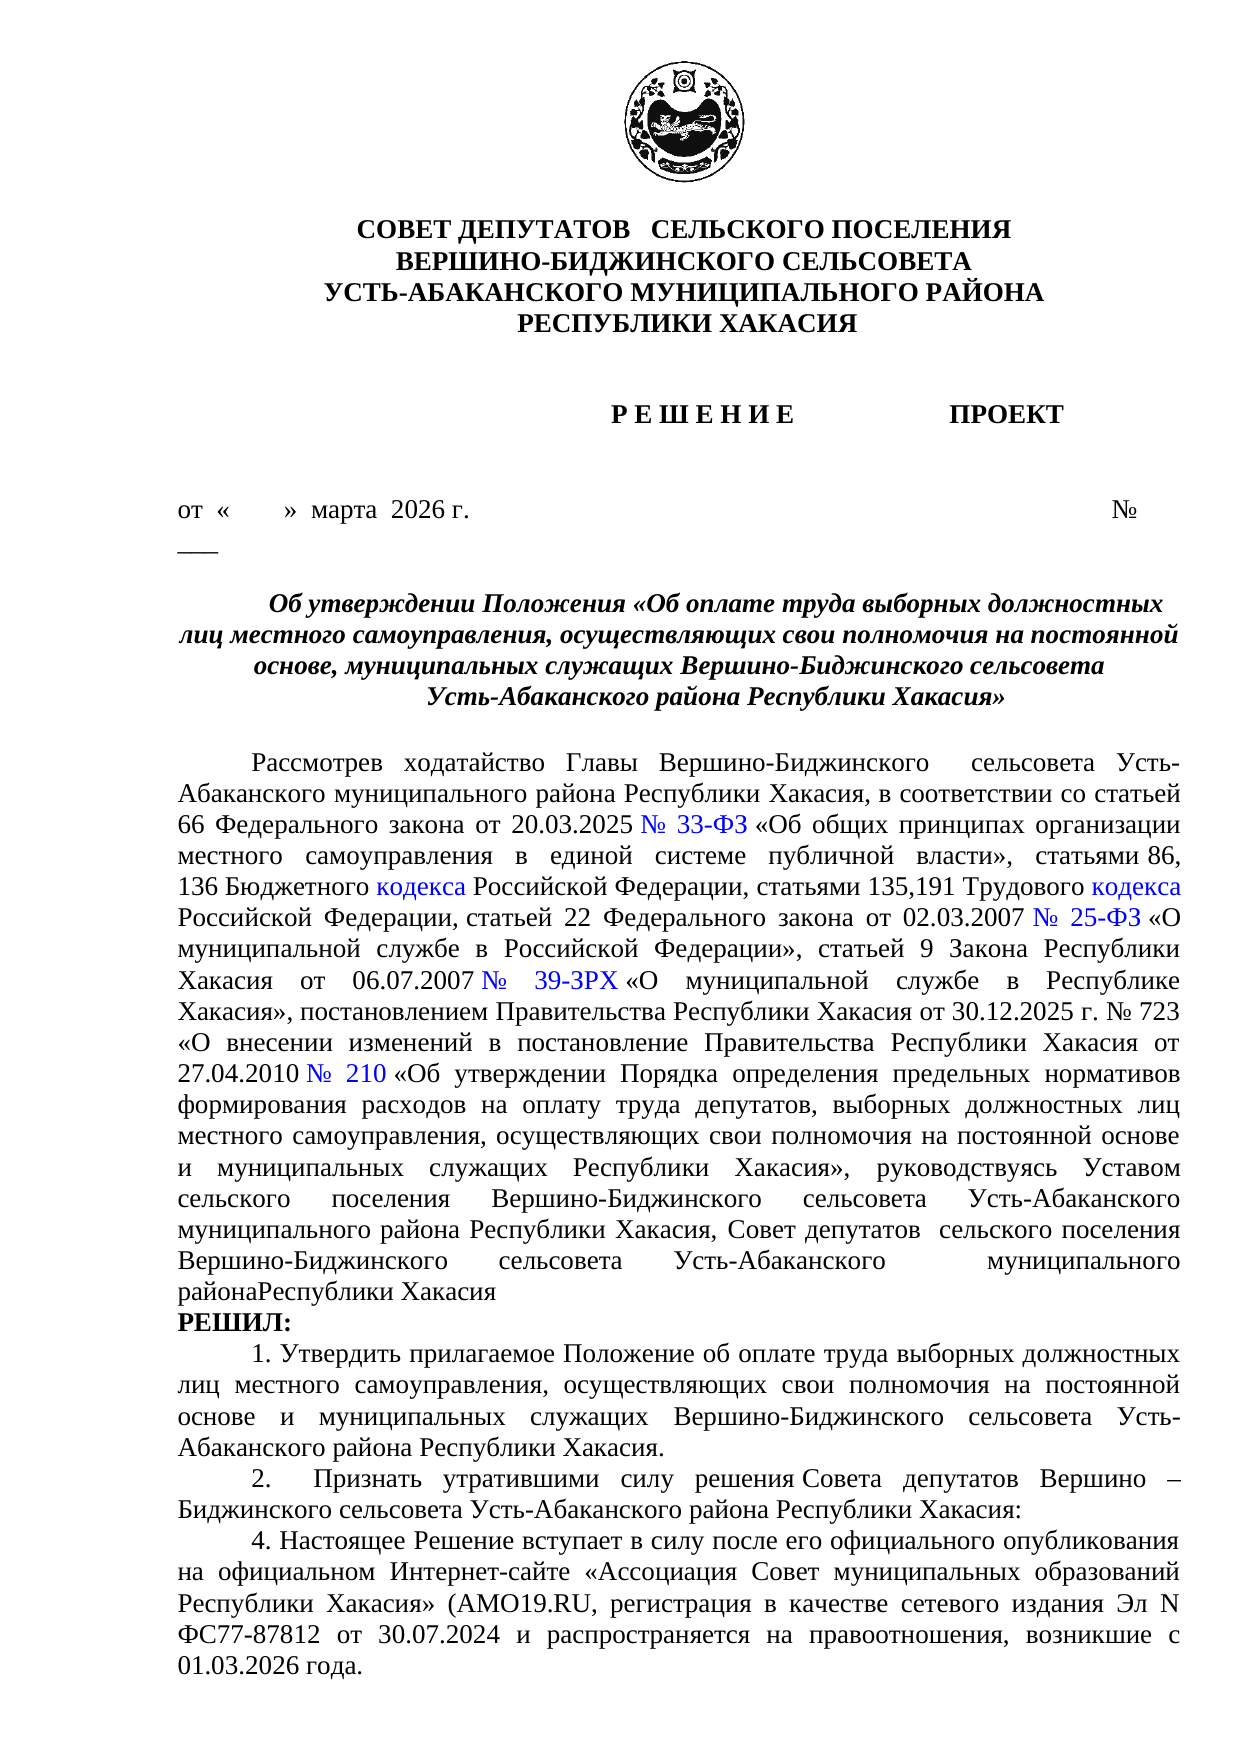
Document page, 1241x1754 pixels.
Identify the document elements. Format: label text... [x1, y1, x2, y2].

text от « » марта 2026 г. № ___ [177, 493, 1181, 556]
text 2. Признать утратившими силу решения Совета депутатов Вершино – Биджинского сельсовета Усть-Абаканского района Республики Хакасия: [177, 1462, 1181, 1524]
text 4. Настоящее Решение вступает в силу после его официального опубликования на официальном Интернет-сайте «Ассоциация Совет муниципальных образований Республики Хакасия» (AMO19.RU, регистрация в качестве сетевого издания Эл N ФС77-87812 от 30.07.2024 и распространяется на правоотношения, возникшие с 01.03.2026 года. [177, 1524, 1181, 1680]
table_header СОВЕТ ДЕПУТАТОВ СЕЛЬСКОГО ПОСЕЛЕНИЯ ВЕРШИНО-БИДЖИНСКОГО СЕЛЬСОВЕТА УСТЬ-АБАКАНСКОГО МУНИЦИПАЛЬНОГО РАЙОНА РЕСПУБЛИКИ ХАКАСИЯ [177, 59, 1191, 398]
text 1. Утвердить прилагаемое Положение об оплате труда выборных должностных лиц местного самоуправления, осуществляющих свои полномочия на постоянной основе и муниципальных служащих Вершино-Биджинского сельсовета Усть-Абаканского района Республики Хакасия. [177, 1337, 1181, 1462]
text Р Е Ш Е Н И Е ПРОЕКТ [177, 398, 1181, 429]
text Об утверждении Положения «Об оплате труда выборных должностных лиц местного самоуправления, осуществляющих свои полномочия на постоянной основе, муниципальных служащих Вершино-Биджинского сельсовета [177, 587, 1181, 680]
text Усть-Абаканского района Республики Хакасия» [177, 680, 1181, 712]
text Рассмотрев ходатайство Главы Вершино-Биджинского сельсовета Усть-Абаканского муниципального района Республики Хакасия, в соответствии со статьей 66 Федерального закона от 20.03.2025 № 33-ФЗ «Об общих принципах организации местного самоуправления в единой системе публичной власти», статьями 86, 136 Бюджетного кодекса Российской Федерации, статьями 135,191 Трудового кодекса Российской Федерации, статьей 22 Федерального закона от 02.03.2007 № 25-ФЗ «О муниципальной службе в Российской Федерации», статьей 9 Закона Республики Хакасия от 06.07.2007 № 39-ЗРХ «О муниципальной службе в Республике Хакасия», постановлением Правительства Республики Хакасия от 30.12.2025 г. № 723 «О внесении изменений в постановление Правительства Республики Хакасия от 27.04.2010 № 210 «Об утверждении Порядка определения предельных нормативов формирования расходов на оплату труда депутатов, выборных должностных лиц местного самоуправления, осуществляющих свои полномочия на постоянной основе и муниципальных служащих Республики Хакасия», руководствуясь Уставом сельского поселения Вершино-Биджинского сельсовета Усть-Абаканского муниципального района Республики Хакасия, Совет депутатов сельского поселения Вершино-Биджинского сельсовета Усть-Абаканского муниципального районаРеспублики Хакасия [177, 746, 1181, 1306]
picture [621, 59, 747, 185]
text РЕШИЛ: [177, 1306, 1181, 1337]
